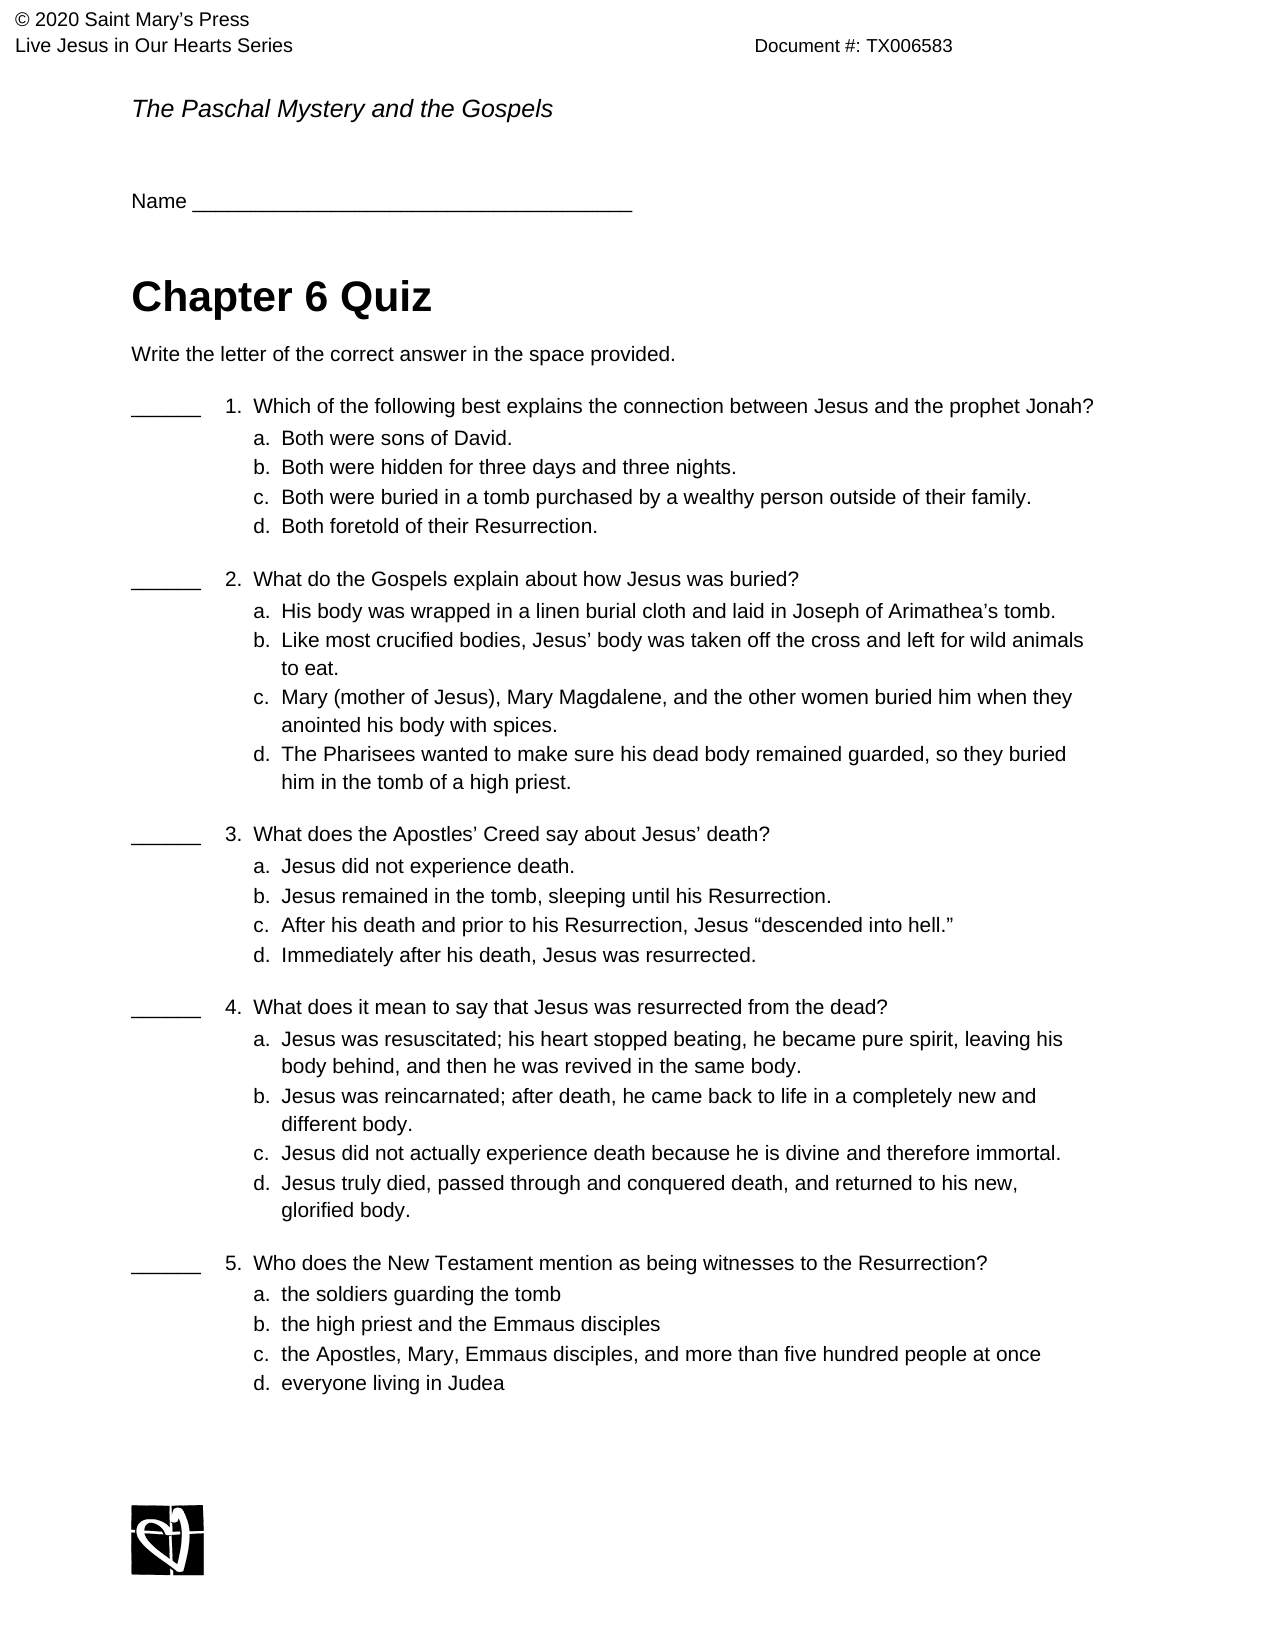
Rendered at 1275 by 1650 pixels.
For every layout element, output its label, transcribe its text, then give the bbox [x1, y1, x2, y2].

list the soldiers guarding the tomb [253, 1282, 1144, 1306]
list Jesus remained in the tomb, sleeping until his Resurrection. [253, 883, 1144, 907]
text Chapter 6 Quiz [131, 271, 1144, 321]
text Write the letter of the correct answer in the space provided. [131, 341, 1144, 365]
text Both foretold of their Resurrection. [253, 514, 1144, 538]
list Jesus was reincarnated; after death, he came back to life in a completely new and different body. [253, 1084, 1144, 1135]
list Jesus truly died, passed through and conquered death, and returned to his new, glorified body. [253, 1171, 1144, 1222]
list Jesus was resuscitated; his heart stopped beating, he became pure spirit, leaving his body behind, and then he was revived in the same body. [253, 1027, 1144, 1078]
list Immediately after his death, Jesus was resurrected. [253, 943, 1144, 967]
list everyone living in Judea [253, 1371, 1144, 1395]
list the Apostles, Mary, Emmaus disciples, and more than five hundred people at once [253, 1341, 1144, 1365]
text Both were sons of David. [253, 426, 1144, 449]
text ______ 2. What do the Gospels explain about how Jesus was buried? [131, 567, 1144, 591]
list His body was wrapped in a linen burial cloth and laid in Joseph of Arimathea’s tomb. [253, 598, 1144, 622]
list After his death and prior to his Resurrection, Jesus “descended into hell.” [253, 913, 1144, 937]
text Both were buried in a tomb purchased by a wealthy person outside of their family. [253, 485, 1144, 509]
list The Pharisees wanted to make sure his dead body remained guarded, so they buried him in the tomb of a high priest. [253, 742, 1144, 794]
text Name ______________________________________ [131, 189, 1144, 213]
text Both were hidden for three days and three nights. [253, 455, 1144, 479]
list Jesus did not actually experience death because he is divine and therefore immortal. [253, 1141, 1144, 1165]
text ______ 4. What does it mean to say that Jesus was resurrected from the dead? [131, 995, 1144, 1019]
list Like most crucified bodies, Jesus’ body was taken off the cross and left for wild animals to eat. [253, 628, 1144, 679]
text ______ 5. Who does the New Testament mention as being witnesses to the Resurrection? [131, 1251, 1144, 1274]
list Jesus did not experience death. [253, 854, 1144, 878]
text ______ 1. Which of the following best explains the connection between Jesus and the prophet Jonah? [131, 394, 1144, 418]
list the high priest and the Emmaus disciples [253, 1312, 1144, 1336]
text ______ 3. What does the Apostles’ Creed say about Jesus’ death? [131, 822, 1144, 846]
list Mary (mother of Jesus), Mary Magdalene, and the other women buried him when they anointed his body with spices. [253, 685, 1144, 737]
